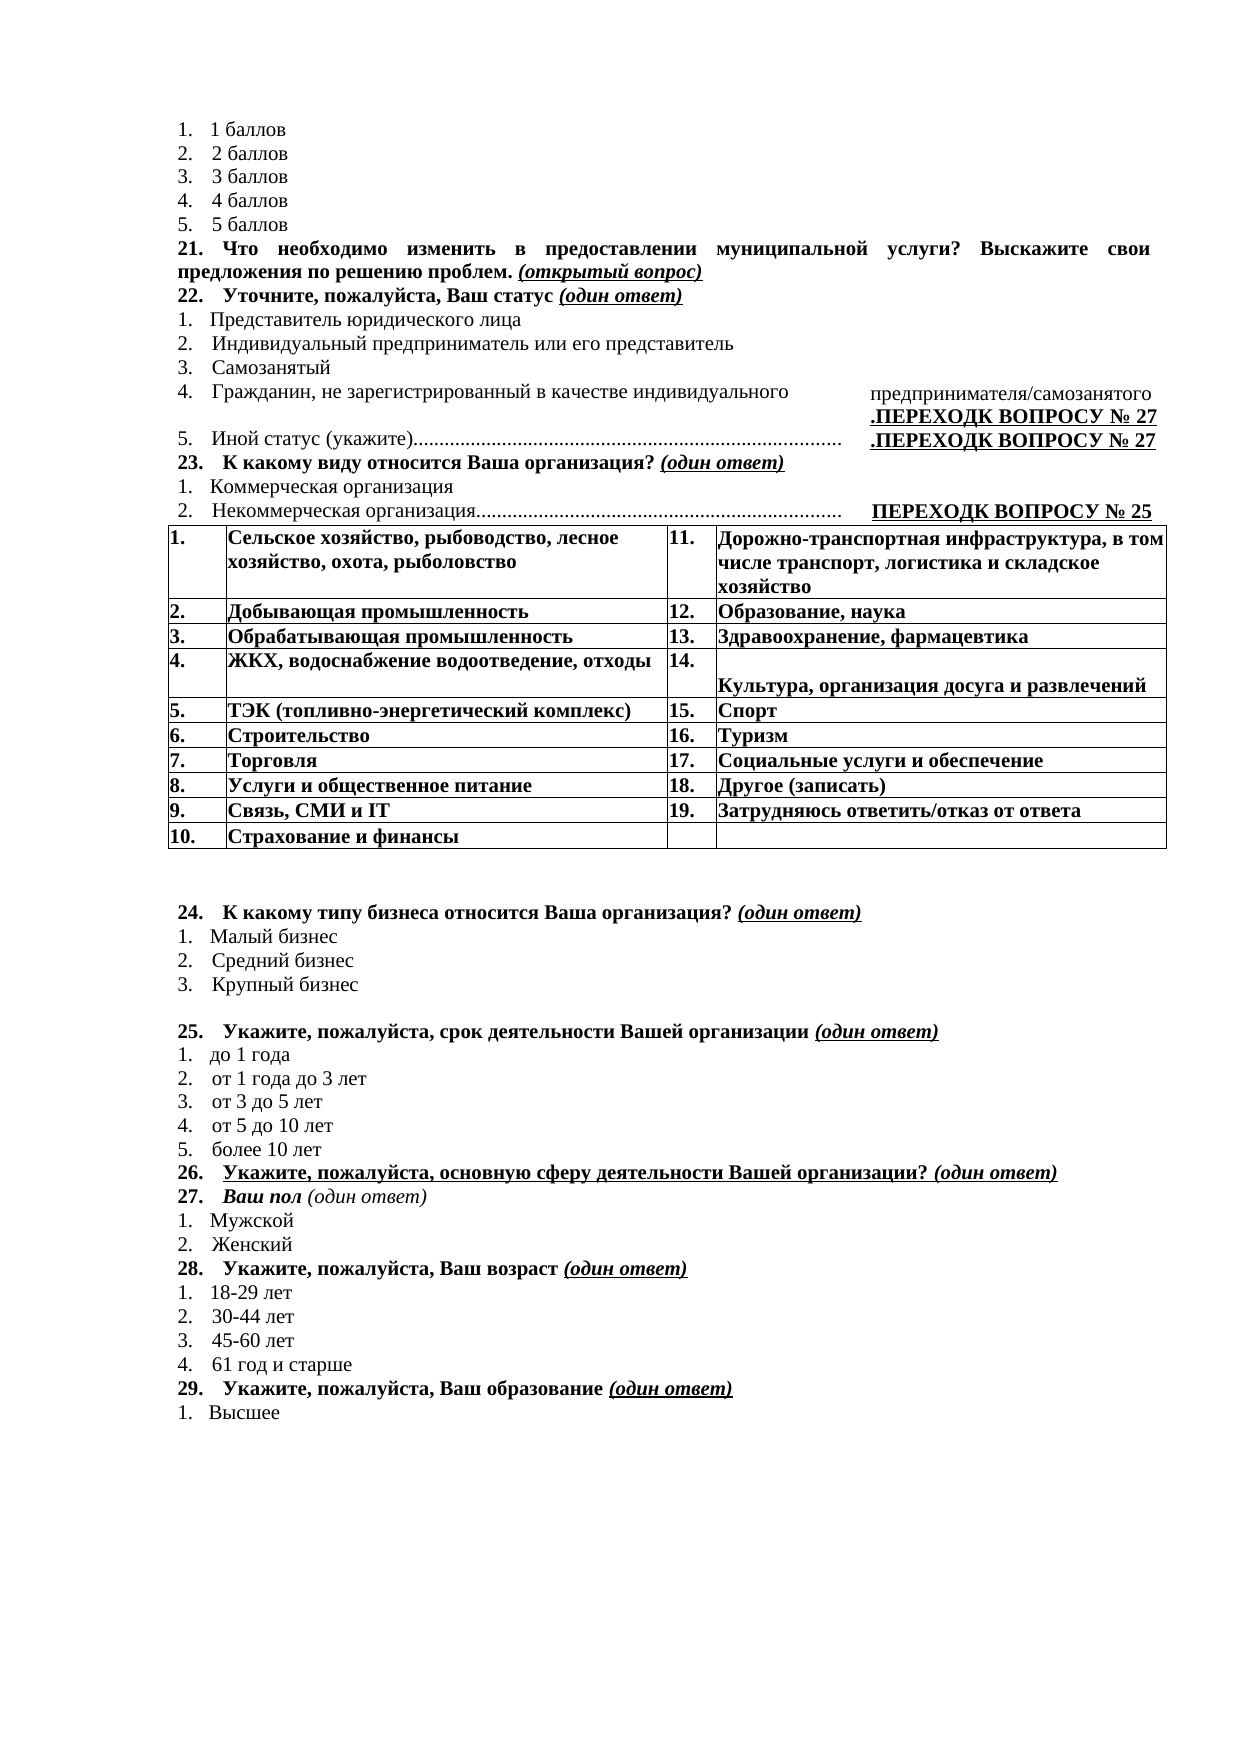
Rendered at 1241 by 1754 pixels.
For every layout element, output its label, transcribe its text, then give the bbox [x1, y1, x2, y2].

list Индивидуальный предприниматель или его представитель [177, 332, 1152, 356]
list 30-44 лет [177, 1304, 1152, 1328]
list Представитель юридического лица [177, 308, 1152, 332]
list Мужской [177, 1208, 1152, 1232]
list от 3 до 5 лет [177, 1090, 1152, 1114]
list от 1 года до 3 лет [177, 1067, 1152, 1090]
list 3 баллов [177, 165, 1152, 189]
list 61 год и старше [177, 1352, 1152, 1376]
list К какому типу бизнеса относится Ваша организация? (один ответ) [177, 545, 1152, 924]
list Средний бизнес [177, 948, 1152, 972]
list от 5 до 10 лет [177, 1114, 1152, 1137]
list Гражданин, не зарегистрированный в качестве индивидуального [177, 379, 1152, 403]
list 4 баллов [177, 189, 1152, 212]
list 2 баллов [177, 142, 1152, 165]
list К какому виду относится Ваша организация? (один ответ) [177, 450, 1152, 474]
list Укажите, пожалуйста, Ваш образование (один ответ) [177, 1376, 1152, 1400]
list Ваш пол (один ответ) [177, 1184, 1152, 1208]
list Уточните, пожалуйста, Ваш статус (один ответ) [177, 284, 1152, 308]
list Женский [177, 1232, 1152, 1256]
list более 10 лет [177, 1137, 1152, 1161]
list Что необходимо изменить в предоставлении муниципальной услуги? Выскажите свои предложения по решению проблем. (открытый вопрос) [177, 236, 1152, 284]
list 5 баллов [177, 212, 1152, 236]
list до 1 года [177, 1043, 1152, 1067]
list Некоммерческая организация [177, 498, 1152, 522]
list Крупный бизнес [177, 972, 1152, 996]
list Иной статус (укажите) [177, 426, 1152, 450]
list Укажите, пожалуйста, срок деятельности Вашей организации (один ответ) [177, 1019, 1152, 1043]
list 18-29 лет [177, 1280, 1152, 1304]
list Высшее [177, 1400, 1152, 1424]
list Самозанятый [177, 356, 1152, 379]
list Коммерческая организация [177, 474, 1152, 498]
list Укажите, пожалуйста, основную сферу деятельности Вашей организации? (один ответ) [177, 1161, 1152, 1184]
list 45-60 лет [177, 1328, 1152, 1352]
list Малый бизнес [177, 924, 1152, 948]
list Укажите, пожалуйста, Ваш возраст (один ответ) [177, 1256, 1152, 1280]
list 1 баллов [177, 118, 1152, 142]
